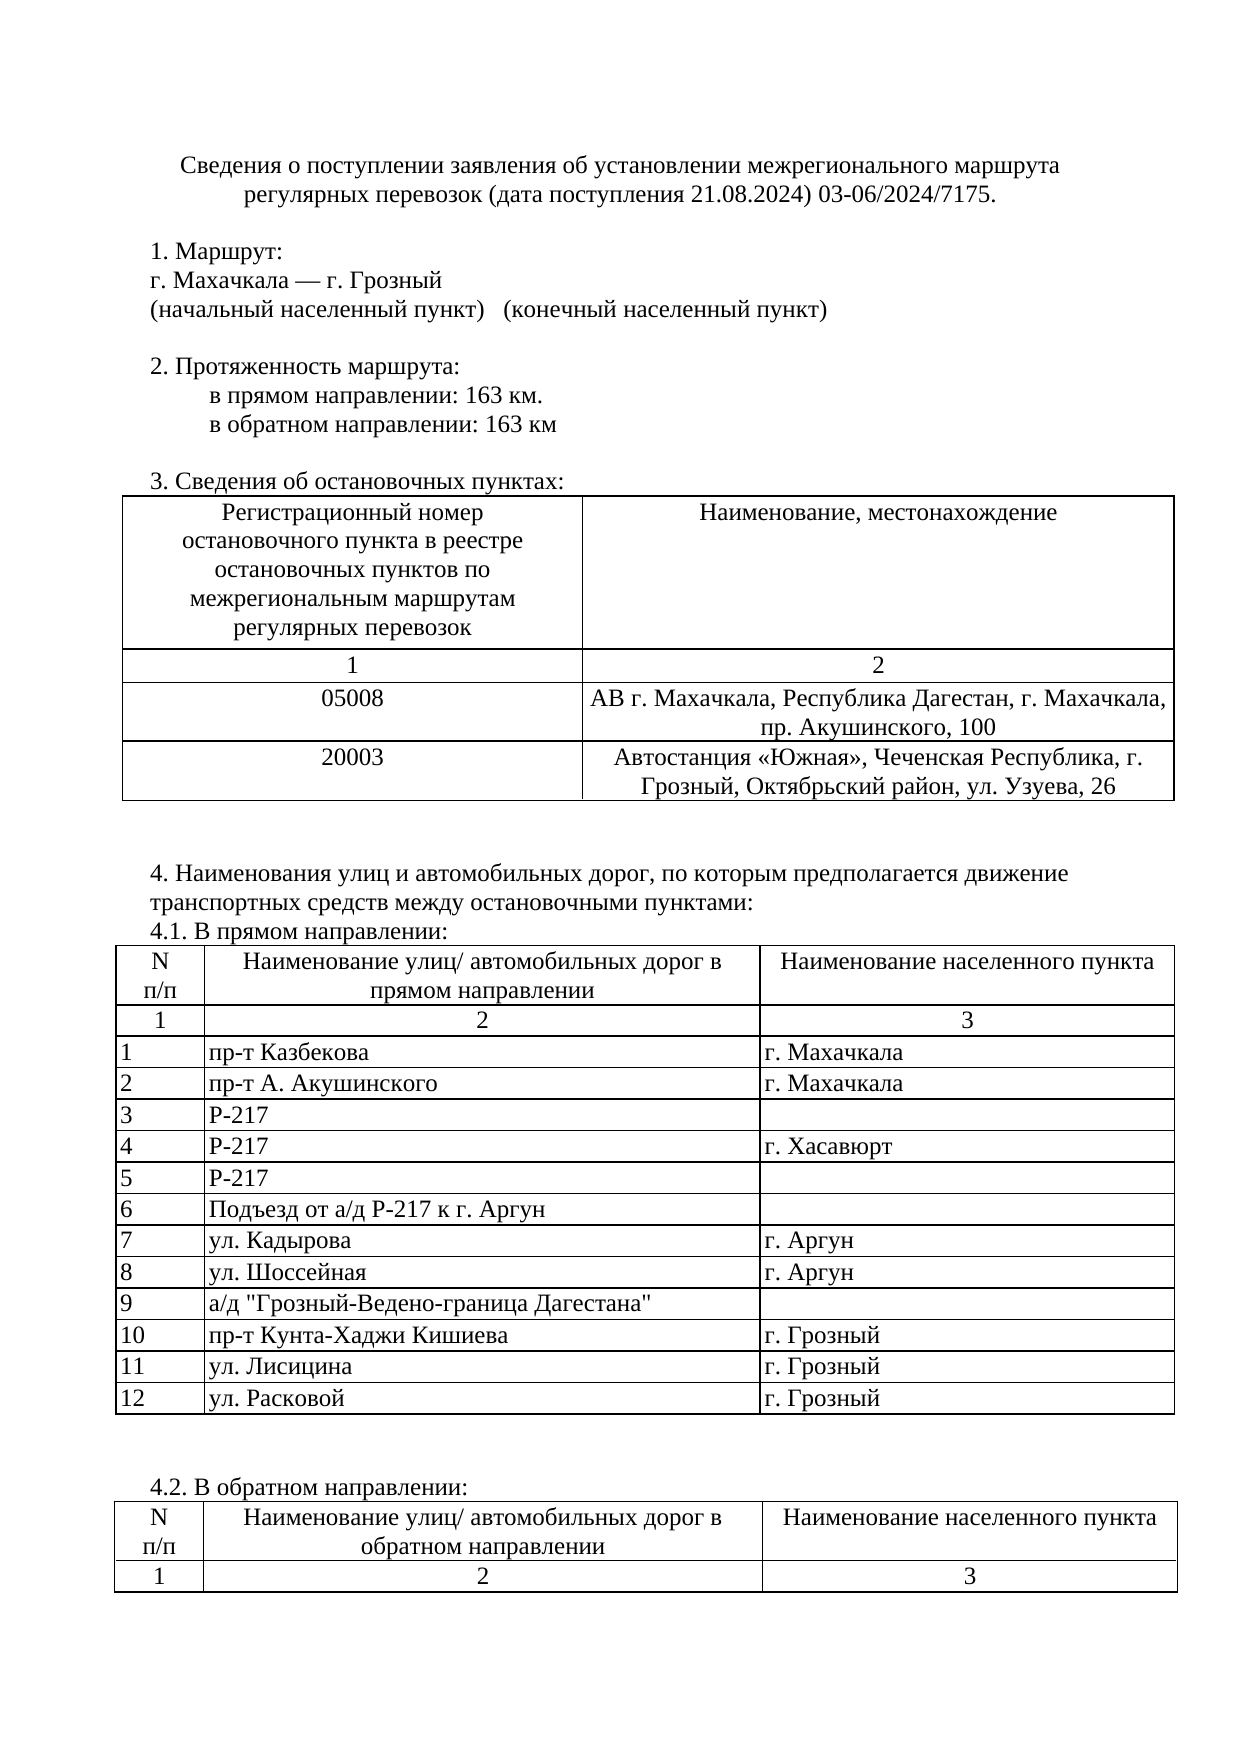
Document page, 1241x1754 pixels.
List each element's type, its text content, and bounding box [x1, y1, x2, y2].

table_cell пр-т Кунта-Хаджи Кишиева [205, 1320, 759, 1350]
table_cell г. Аргун [761, 1226, 1174, 1256]
table_cell Р-217 [205, 1163, 759, 1193]
table_cell 4 [117, 1131, 204, 1161]
table_header Наименование, местонахождение [583, 497, 1173, 648]
table_cell 2 [204, 1561, 762, 1591]
table_cell Автостанция «Южная», Чеченская Республика, г. Грозный, Октябрьский район, ул. Узуева, 26 [583, 742, 1173, 799]
table_cell [761, 1194, 1174, 1224]
table_cell ул. Лисицина [205, 1352, 759, 1381]
text 2. Протяженность маршрута: [150, 351, 1090, 380]
table_header Наименование населенного пункта [763, 1502, 1177, 1560]
table_cell 3 [761, 1006, 1174, 1035]
text в обратном направлении: 163 км [150, 409, 1090, 437]
table_header Наименование улиц/ автомобильных дорог в прямом направлении [205, 946, 759, 1004]
text в прямом направлении: 163 км. [150, 380, 1090, 409]
table_cell ул. Кадырова [205, 1226, 759, 1256]
text 1. Маршрут: [150, 236, 1090, 265]
table_cell пр-т А. Акушинского [205, 1068, 759, 1098]
text 4.2. В обратном направлении: [150, 1472, 1090, 1501]
table_cell 12 [117, 1383, 204, 1413]
table_cell 20003 [123, 742, 582, 799]
table_cell 05008 [123, 683, 582, 740]
table_cell [761, 1100, 1174, 1130]
table_cell [761, 1289, 1174, 1318]
table_cell 7 [117, 1226, 204, 1256]
table_cell г. Грозный [761, 1352, 1174, 1381]
table_cell г. Грозный [761, 1383, 1174, 1413]
text 4.1. В прямом направлении: [150, 916, 1090, 945]
table_cell г. Аргун [761, 1257, 1174, 1287]
table_cell 9 [117, 1289, 204, 1318]
table_cell 8 [117, 1257, 204, 1287]
table_cell АВ г. Махачкала, Республика Дагестан, г. Махачкала, пр. Акушинского, 100 [583, 683, 1173, 740]
table_cell г. Хасавюрт [761, 1131, 1174, 1161]
text Сведения о поступлении заявления об установлении межрегионального маршрута регулярных перевозок (дата поступления 21.08.2024) 03-06/2024/7175. [150, 150, 1090, 207]
table_cell 5 [117, 1163, 204, 1193]
table_cell 11 [117, 1352, 204, 1381]
table_cell Р-217 [205, 1100, 759, 1130]
table_cell г. Грозный [761, 1320, 1174, 1350]
table_header N п/п [115, 1502, 203, 1560]
table_cell Р-217 [205, 1131, 759, 1161]
table_header Регистрационный номер остановочного пункта в реестре остановочных пунктов по межрегиональным маршрутам регулярных перевозок [123, 497, 582, 648]
text 4. Наименования улиц и автомобильных дорог, по которым предполагается движение транспортных средств между остановочными пунктами: [150, 858, 1090, 916]
table_cell 2 [205, 1006, 759, 1035]
table_cell г. Махачкала [761, 1037, 1174, 1067]
table_cell 2 [583, 650, 1173, 681]
table_cell пр-т Казбекова [205, 1037, 759, 1067]
table_cell 10 [117, 1320, 204, 1350]
table_cell 3 [117, 1100, 204, 1130]
table_cell ул. Шоссейная [205, 1257, 759, 1287]
table_cell г. Махачкала [761, 1068, 1174, 1098]
text 3. Сведения об остановочных пунктах: [150, 466, 1090, 495]
table_cell 1 [115, 1561, 203, 1591]
table_cell Подъезд от а/д Р-217 к г. Аргун [205, 1194, 759, 1224]
table_cell а/д "Грозный-Ведено-граница Дагестана" [205, 1289, 759, 1318]
table_cell 2 [117, 1068, 204, 1098]
table_cell 1 [117, 1006, 204, 1035]
table_header Наименование населенного пункта [761, 946, 1174, 1004]
table_header Наименование улиц/ автомобильных дорог в обратном направлении [204, 1502, 762, 1560]
table_cell 3 [763, 1560, 1177, 1591]
table_cell 1 [117, 1037, 204, 1067]
table_cell [761, 1163, 1174, 1193]
table_cell 6 [117, 1194, 204, 1224]
table_cell 1 [123, 650, 582, 681]
table_header N п/п [117, 946, 204, 1004]
text г. Махачкала — г. Грозный [150, 265, 1090, 294]
table_cell ул. Расковой [205, 1383, 759, 1413]
text (начальный населенный пункт) (конечный населенный пункт) [150, 294, 1090, 322]
